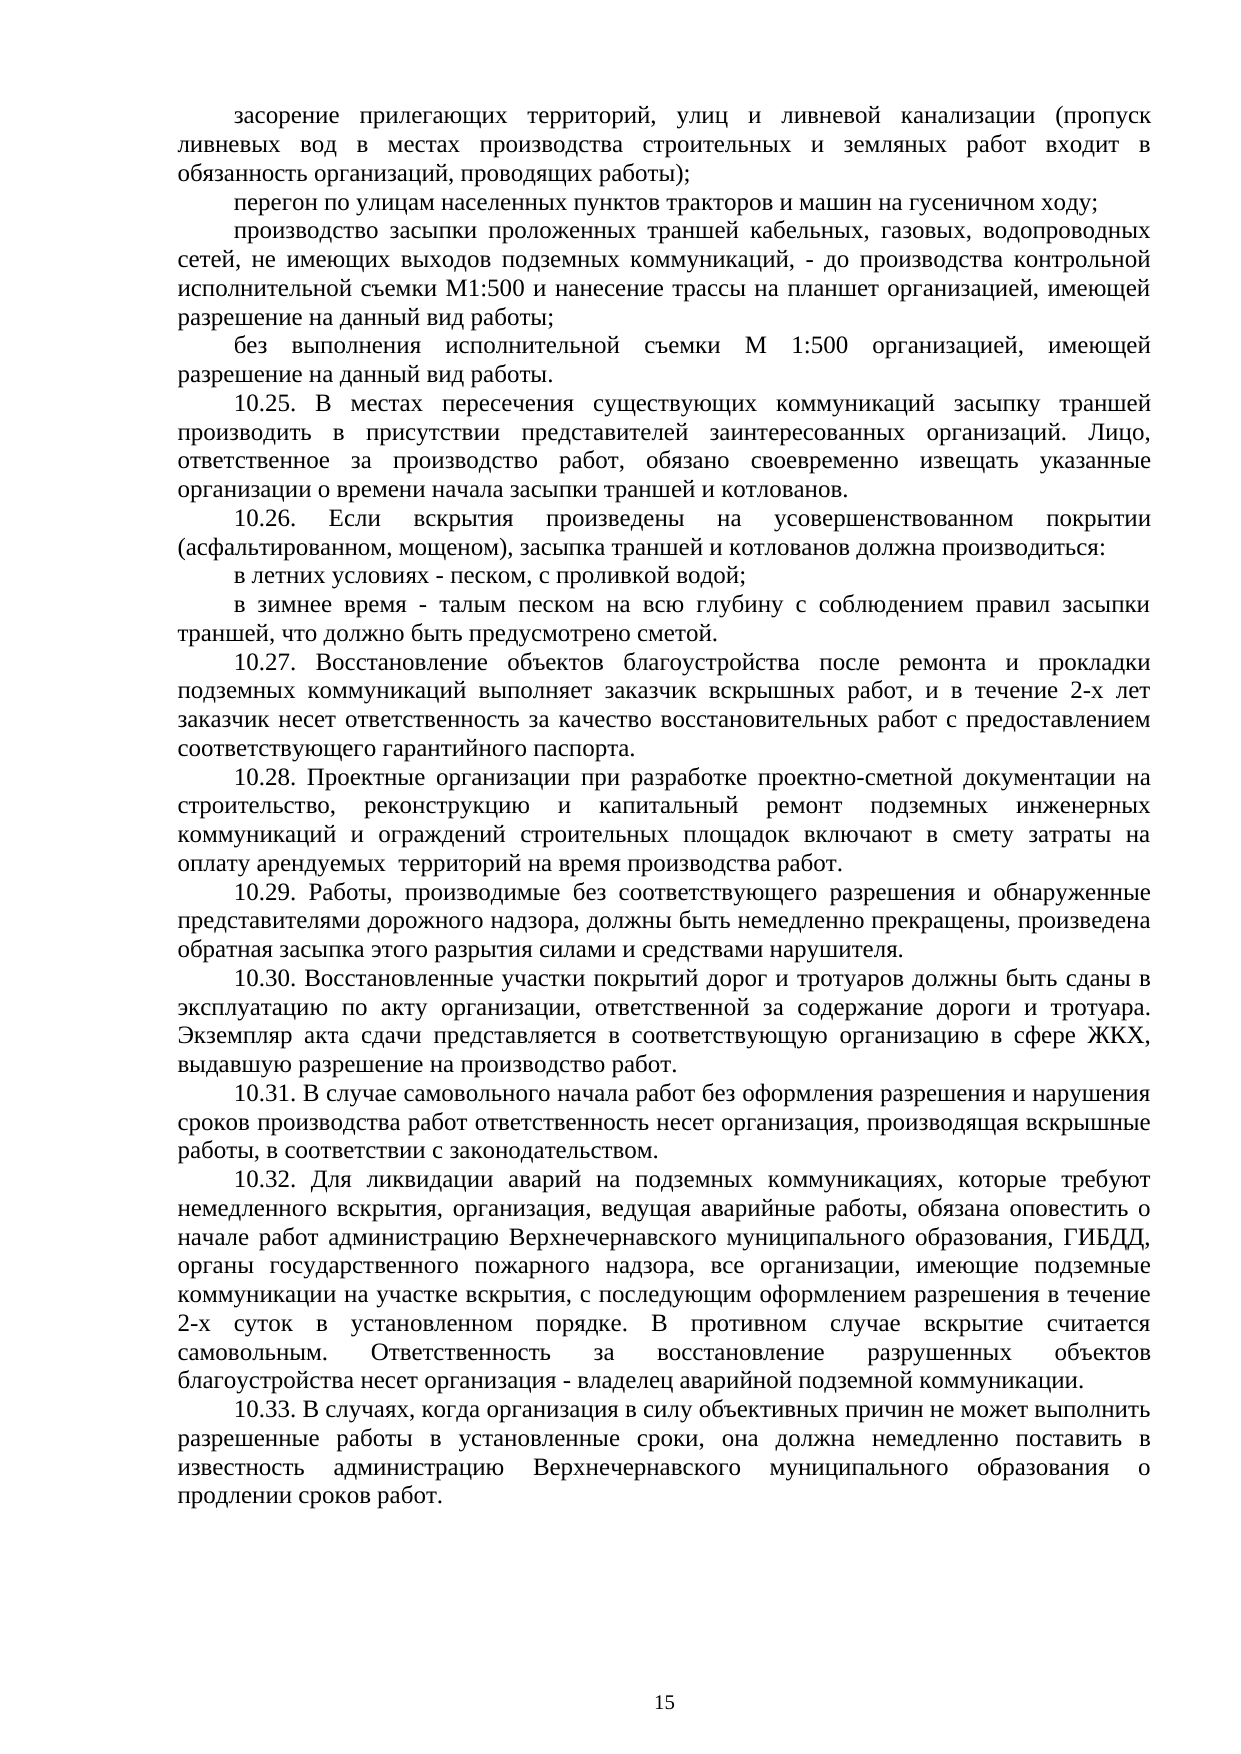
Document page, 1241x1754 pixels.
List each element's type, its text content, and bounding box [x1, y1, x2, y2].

text производство засыпки проложенных траншей кабельных, газовых, водопроводных сетей, не имеющих выходов подземных коммуникаций, - до производства контрольной исполнительной съемки М1:500 и нанесение трассы на планшет организацией, имеющей разрешение на данный вид работы; [177, 215, 1152, 330]
text в летних условиях - песком, с проливкой водой; [177, 560, 1152, 589]
text 10.29. Работы, производимые без соответствующего разрешения и обнаруженные представителями дорожного надзора, должны быть немедленно прекращены, произведена обратная засыпка этого разрытия силами и средствами нарушителя. [177, 877, 1152, 963]
text 10.33. В случаях, когда организация в силу объективных причин не может выполнить разрешенные работы в установленные сроки, она должна немедленно поставить в известность администрацию Верхнечернавского муниципального образования о продлении сроков работ. [177, 1394, 1152, 1509]
text 10.31. В случае самовольного начала работ без оформления разрешения и нарушения сроков производства работ ответственность несет организация, производящая вскрышные работы, в соответствии с законодательством. [177, 1078, 1152, 1164]
text засорение прилегающих территорий, улиц и ливневой канализации (пропуск ливневых вод в местах производства строительных и земляных работ входит в обязанность организаций, проводящих работы); [177, 100, 1152, 187]
text в зимнее время - талым песком на всю глубину с соблюдением правил засыпки траншей, что должно быть предусмотрено сметой. [177, 589, 1152, 647]
text 10.27. Восстановление объектов благоустройства после ремонта и прокладки подземных коммуникаций выполняет заказчик вскрышных работ, и в течение 2-х лет заказчик несет ответственность за качество восстановительных работ с предоставлением соответствующего гарантийного паспорта. [177, 647, 1152, 762]
text 10.28. Проектные организации при разработке проектно-сметной документации на строительство, реконструкцию и капитальный ремонт подземных инженерных коммуникаций и ограждений строительных площадок включают в смету затраты на оплату арендуемых территорий на время производства работ. [177, 762, 1152, 877]
text 10.25. В местах пересечения существующих коммуникаций засыпку траншей производить в присутствии представителей заинтересованных организаций. Лицо, ответственное за производство работ, обязано своевременно извещать указанные организации о времени начала засыпки траншей и котлованов. [177, 388, 1152, 503]
text 10.30. Восстановленные участки покрытий дорог и тротуаров должны быть сданы в эксплуатацию по акту организации, ответственной за содержание дороги и тротуара. Экземпляр акта сдачи представляется в соответствующую организацию в сфере ЖКХ, выдавшую разрешение на производство работ. [177, 963, 1152, 1078]
text перегон по улицам населенных пунктов тракторов и машин на гусеничном ходу; [177, 187, 1152, 215]
text 10.32. Для ликвидации аварий на подземных коммуникациях, которые требуют немедленного вскрытия, организация, ведущая аварийные работы, обязана оповестить о начале работ администрацию Верхнечернавского муниципального образования, ГИБДД, органы государственного пожарного надзора, все организации, имеющие подземные коммуникации на участке вскрытия, с последующим оформлением разрешения в течение 2-х суток в установленном порядке. В противном случае вскрытие считается самовольным. Ответственность за восстановление разрушенных объектов благоустройства несет организация - владелец аварийной подземной коммуникации. [177, 1164, 1152, 1394]
text 10.26. Если вскрытия произведены на усовершенствованном покрытии (асфальтированном, мощеном), засыпка траншей и котлованов должна производиться: [177, 503, 1152, 560]
text без выполнения исполнительной съемки М 1:500 организацией, имеющей разрешение на данный вид работы. [177, 330, 1152, 388]
